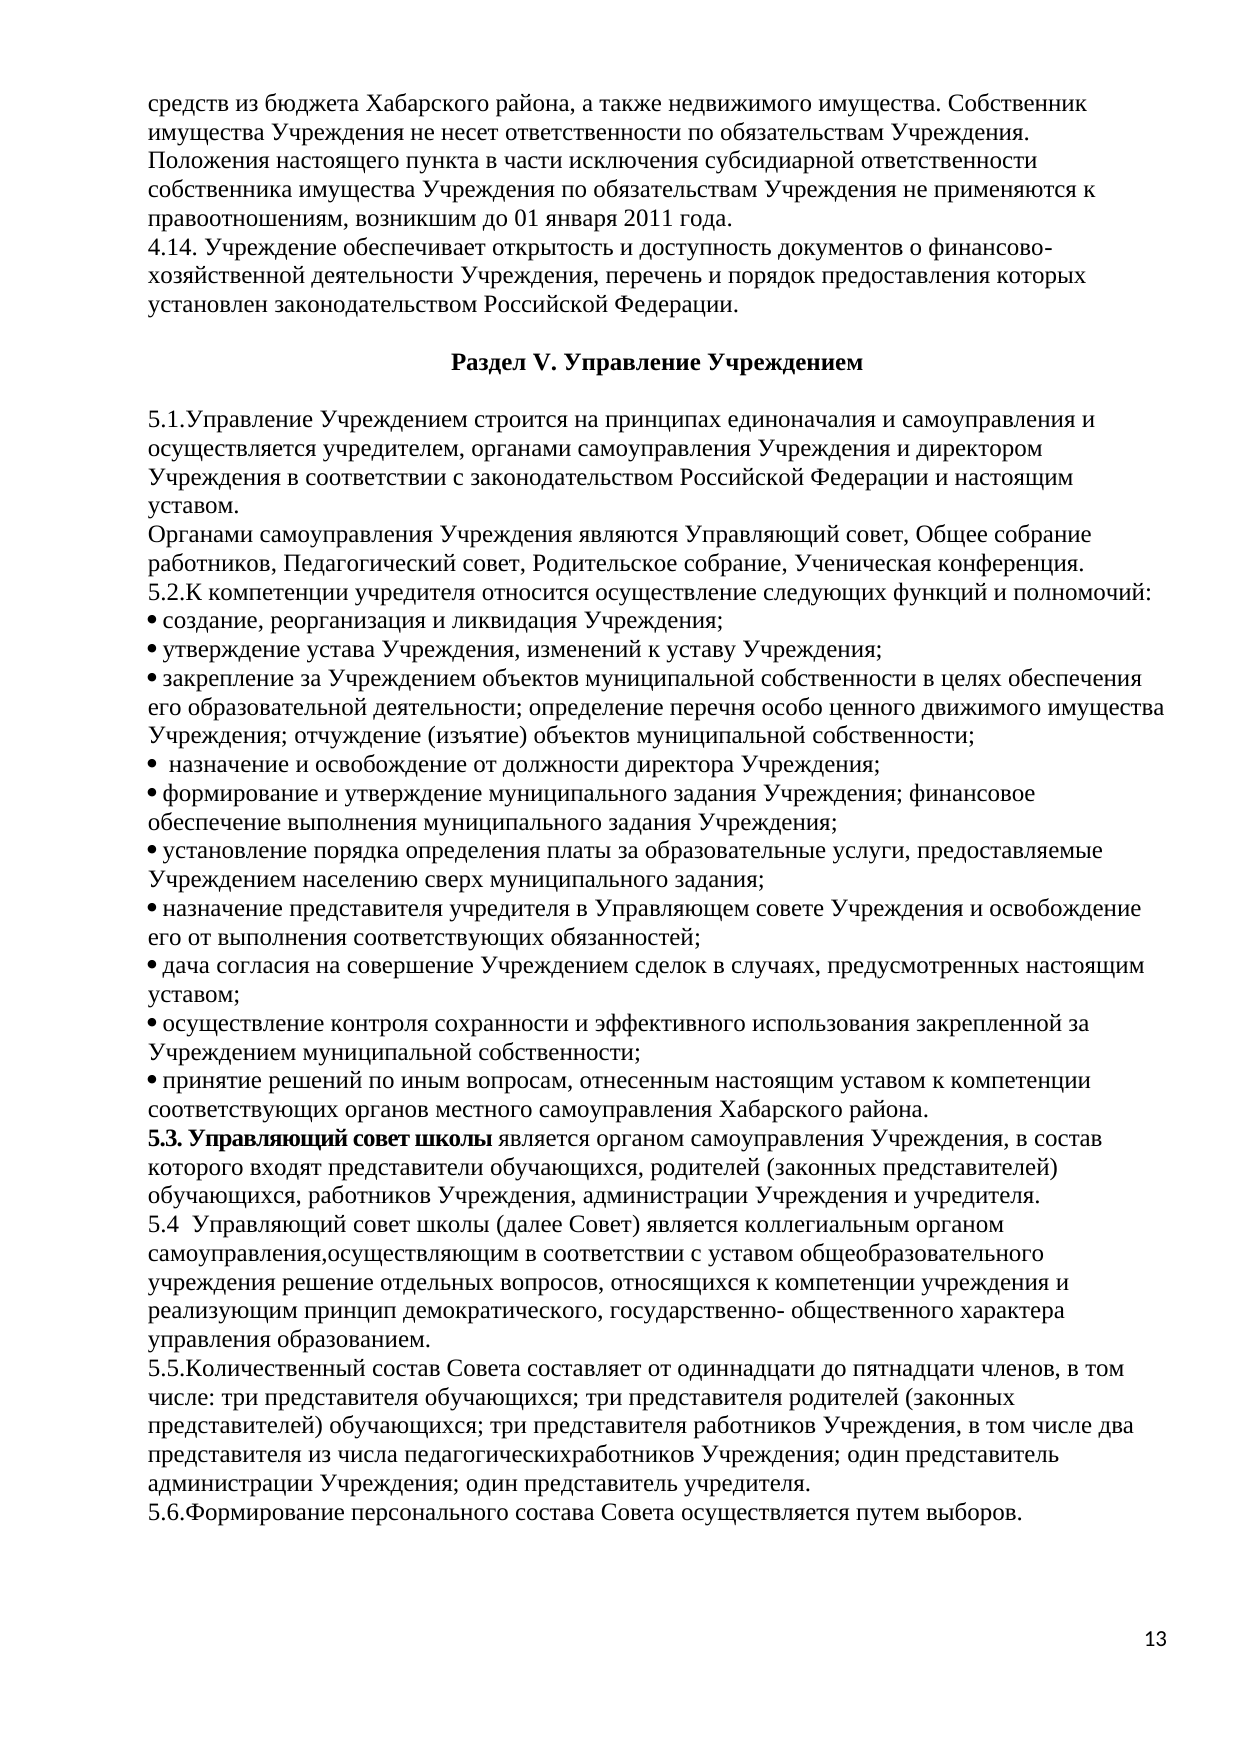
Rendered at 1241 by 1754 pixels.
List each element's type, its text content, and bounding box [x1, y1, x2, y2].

list дача согласия на совершение Учреждением сделок в случаях, предусмотренных настоящим уставом; [148, 950, 1167, 1008]
text 5.3. Управляющий совет школы является органом самоуправления Учреждения, в состав которого входят представители обучающихся, родителей (законных представителей) обучающихся, работников Учреждения, администрации Учреждения и учредителя. [148, 1123, 1167, 1209]
list принятие решений по иным вопросам, отнесенным настоящим уставом к компетенции соответствующих органов местного самоуправления Хабарского района. [148, 1065, 1167, 1123]
text средств из бюджета Хабарского района, а также недвижимого имущества. Собственник имущества Учреждения не несет ответственности по обязательствам Учреждения. [148, 88, 1167, 145]
list установление порядка определения платы за образовательные услуги, предоставляемые Учреждением населению сверх муниципального задания; [148, 835, 1167, 893]
list закрепление за Учреждением объектов муниципальной собственности в целях обеспечения его образовательной деятельности; определение перечня особо ценного движимого имущества Учреждения; отчуждение (изъятие) объектов муниципальной собственности; [148, 663, 1167, 749]
text Органами самоуправления Учреждения являются Управляющий совет, Общее собрание работников, Педагогический совет, Родительское собрание, Ученическая конференция. [148, 519, 1167, 577]
text 5.6.Формирование персонального состава Совета осуществляется путем выборов. [148, 1497, 1167, 1525]
text 5.5.Количественный состав Совета составляет от одиннадцати до пятнадцати членов, в том числе: три представителя обучающихся; три представителя родителей (законных представителей) обучающихся; три представителя работников Учреждения, в том числе два представителя из числа педагогическихработников Учреждения; один представитель администрации Учреждения; один представитель учредителя. [148, 1353, 1167, 1497]
list назначение и освобождение от должности директора Учреждения; [148, 749, 1167, 778]
text 5.1.Управление Учреждением строится на принципах единоначалия и самоуправления и осуществляется учредителем, органами самоуправления Учреждения и директором Учреждения в соответствии с законодательством Российской Федерации и настоящим уставом. [148, 404, 1167, 519]
text 5.4 Управляющий совет школы (далее Совет) является коллегиальным органом самоуправления,осуществляющим в соответствии с уставом общеобразовательного учреждения решение отдельных вопросов, относящихся к компетенции учреждения и реализующим принцип демократического, государственно- общественного характера управления образованием. [148, 1209, 1167, 1353]
list создание, реорганизация и ликвидация Учреждения; [148, 605, 1167, 634]
text 4.14. Учреждение обеспечивает открытость и доступность документов о финансовохозяйственной деятельности Учреждения, перечень и порядок предоставления которых установлен законодательством Российской Федерации. [148, 232, 1167, 318]
text 5.2.К компетенции учредителя относится осуществление следующих функций и полномочий: [148, 577, 1167, 605]
list формирование и утверждение муниципального задания Учреждения; финансовое обеспечение выполнения муниципального задания Учреждения; [148, 778, 1167, 835]
list утверждение устава Учреждения, изменений к уставу Учреждения; [148, 634, 1167, 663]
list назначение представителя учредителя в Управляющем совете Учреждения и освобождение его от выполнения соответствующих обязанностей; [148, 893, 1167, 950]
text Положения настоящего пункта в части исключения субсидиарной ответственности собственника имущества Учреждения по обязательствам Учреждения не применяются к правоотношениям, возникшим до 01 января 2011 года. [148, 145, 1167, 232]
list осуществление контроля сохранности и эффективного использования закрепленной за Учреждением муниципальной собственности; [148, 1008, 1167, 1065]
text Раздел V. Управление Учреждением [148, 347, 1167, 375]
